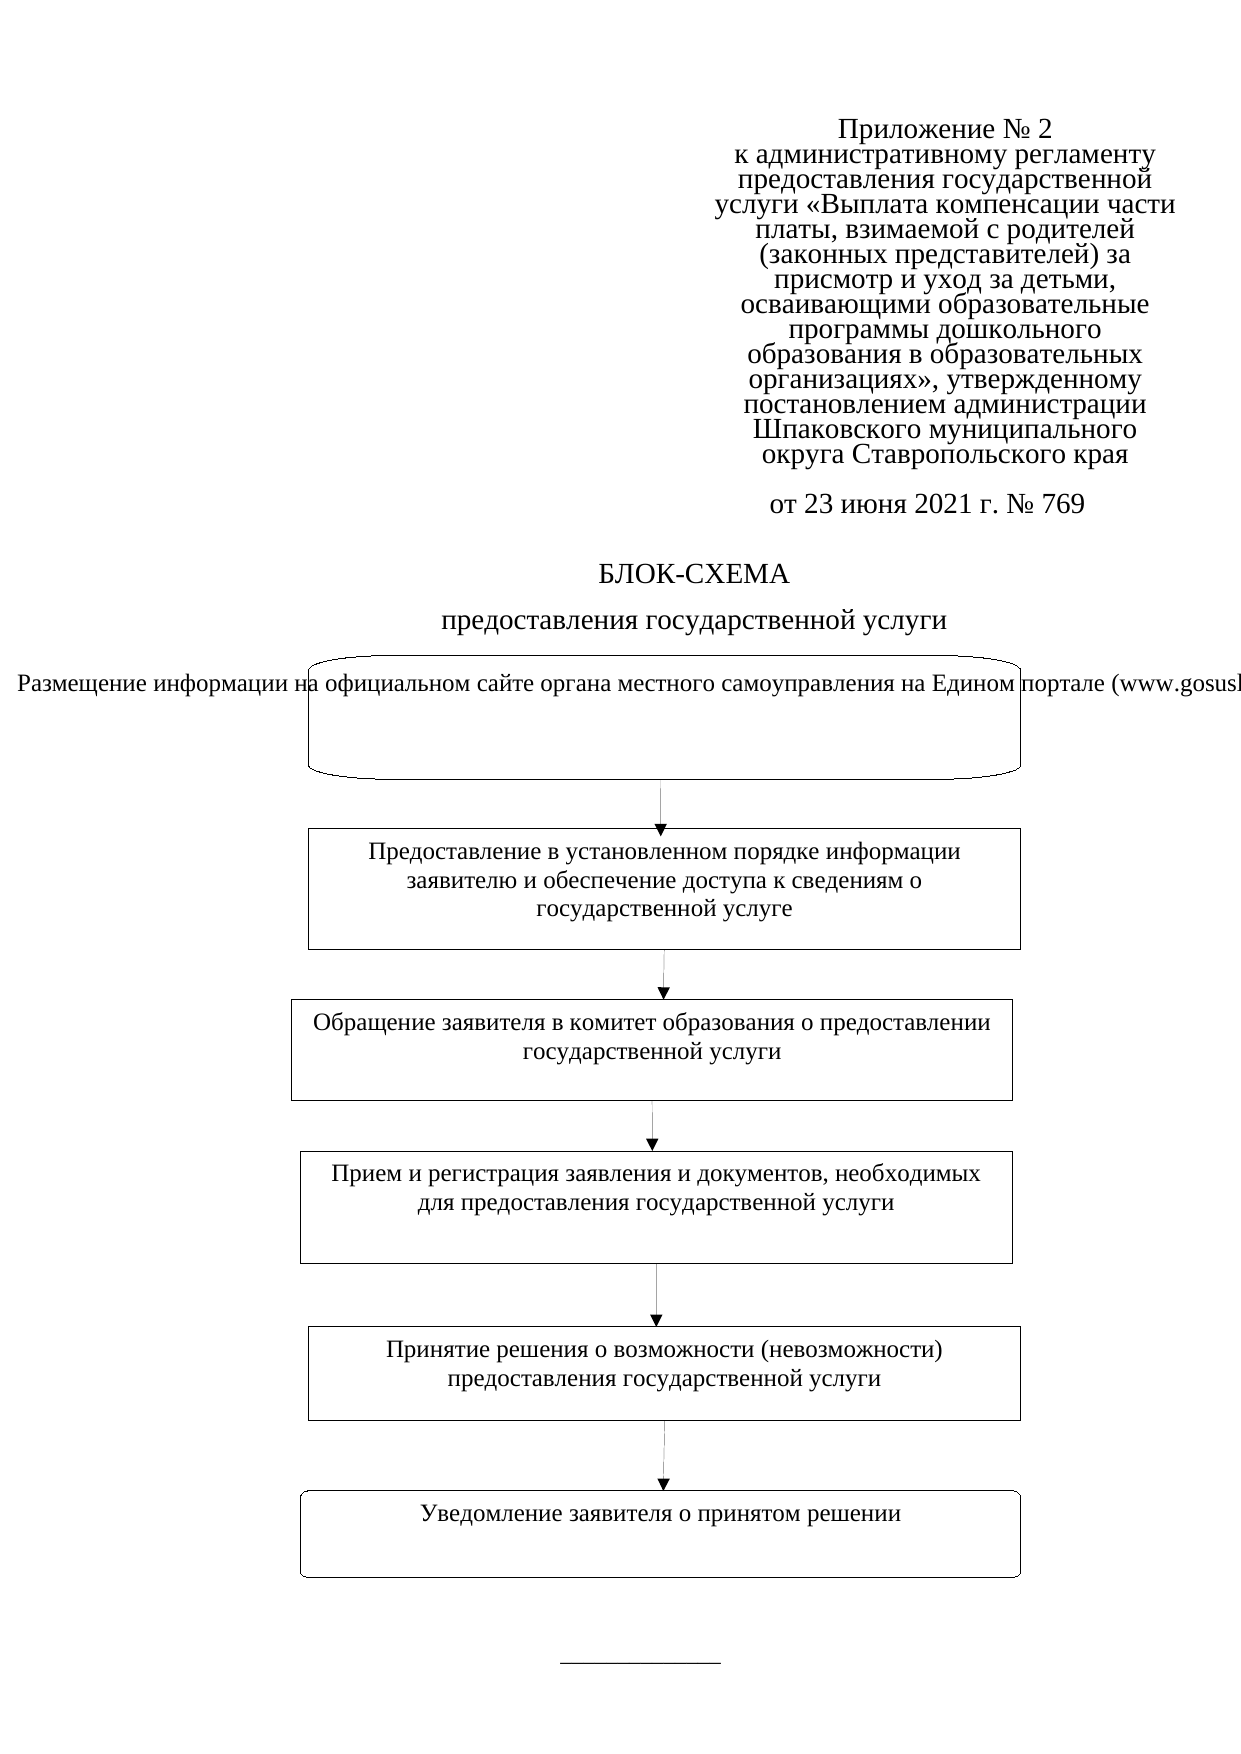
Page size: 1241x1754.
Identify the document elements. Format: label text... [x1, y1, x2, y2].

text предоставления государственной услуги [177, 610, 1211, 635]
text ______________ [177, 1641, 1181, 1667]
text БЛОК-СХЕМА [177, 564, 1211, 589]
subtitle Приложение № 2 к административному регламенту предоставления государственной услуги «Выплата компенсации части платы, взимаемой с родителей (законных представителей) за присмотр и уход за детьми, осваивающими образовательные программы дошкольного образования в образовательных организациях», утвержденному постановлением администрации Шпаковского муниципального округа Ставропольского края [709, 118, 1181, 468]
text от 23 июня 2021 г. № 769 [177, 493, 1181, 518]
